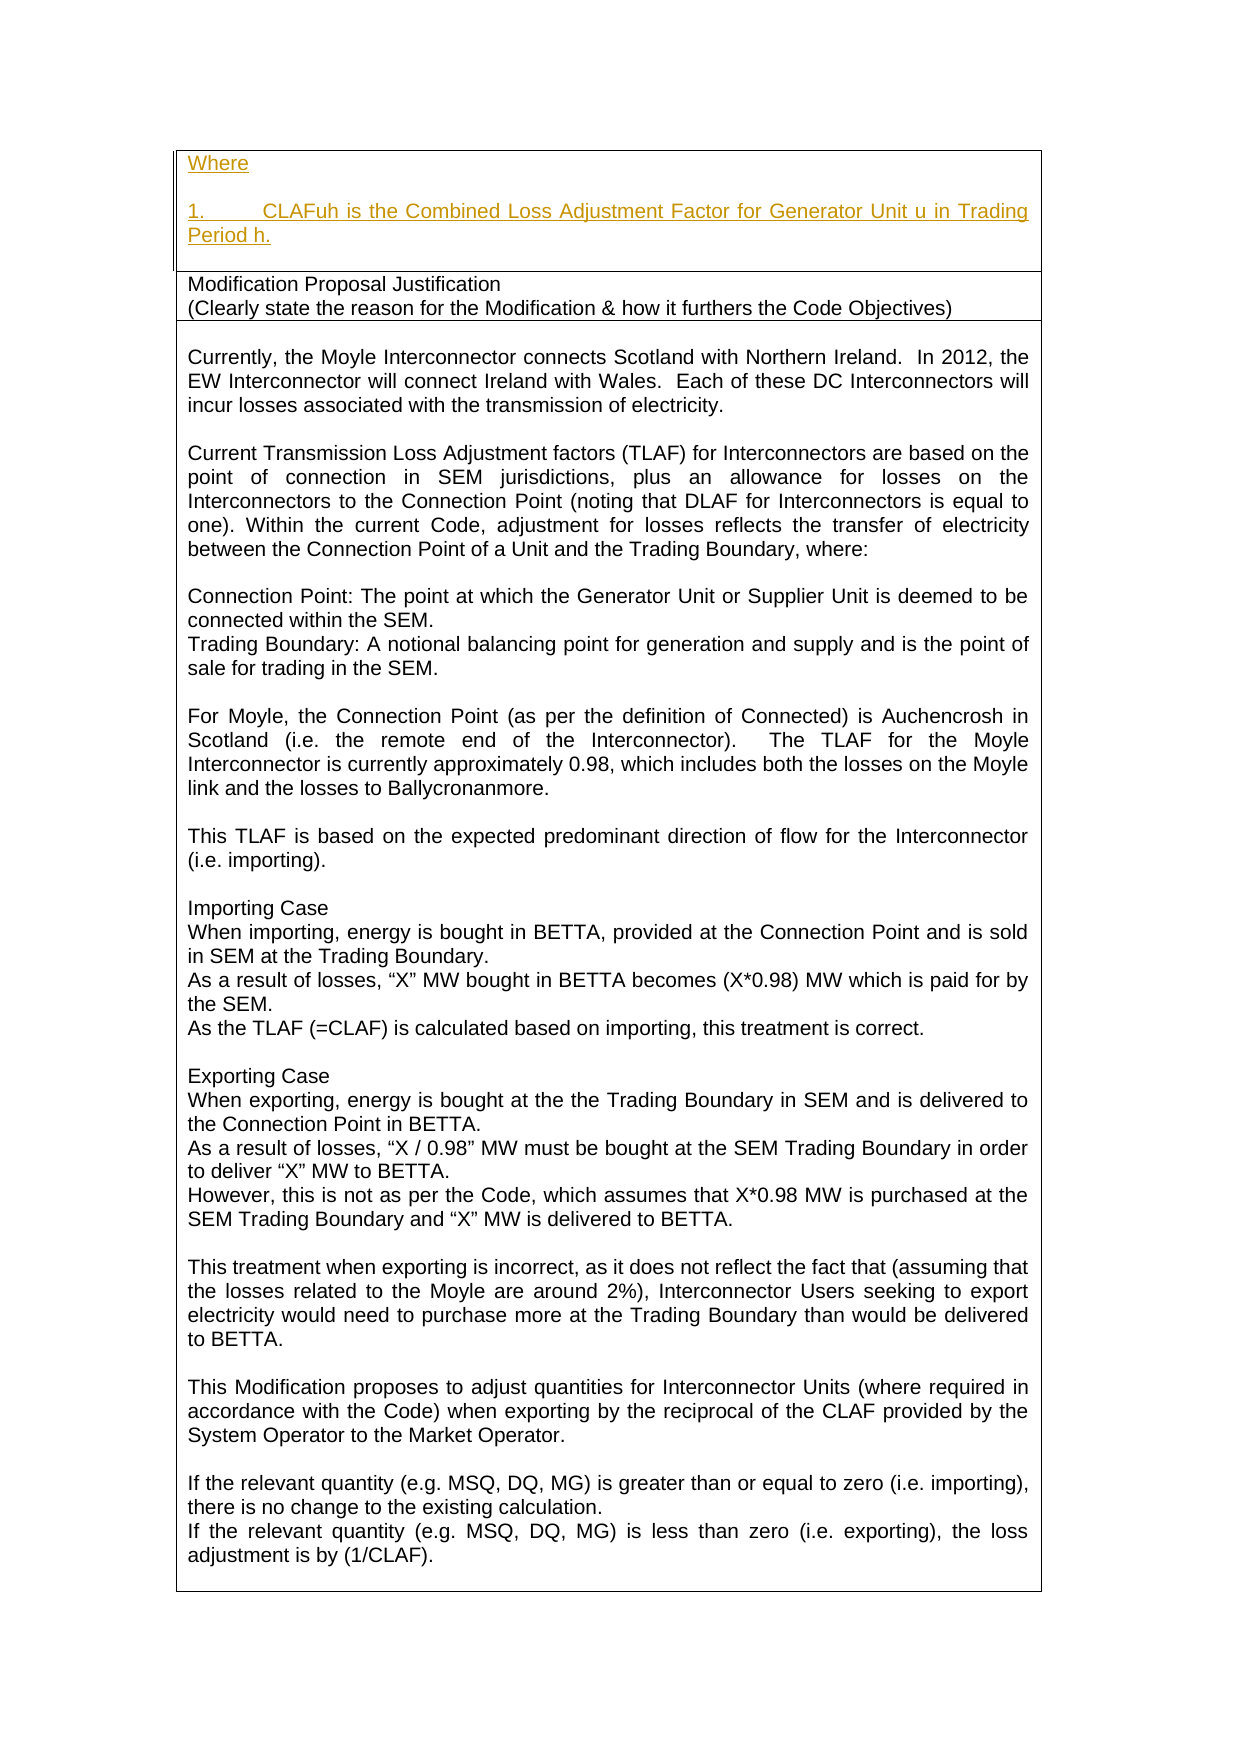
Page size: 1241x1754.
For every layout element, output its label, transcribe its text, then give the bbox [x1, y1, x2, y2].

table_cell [177, 321, 1041, 1591]
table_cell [177, 151, 1041, 271]
table_cell Modification Proposal Justification (Clearly state the reason for the Modification & how it furthers the Code Objectives) [177, 272, 1041, 320]
